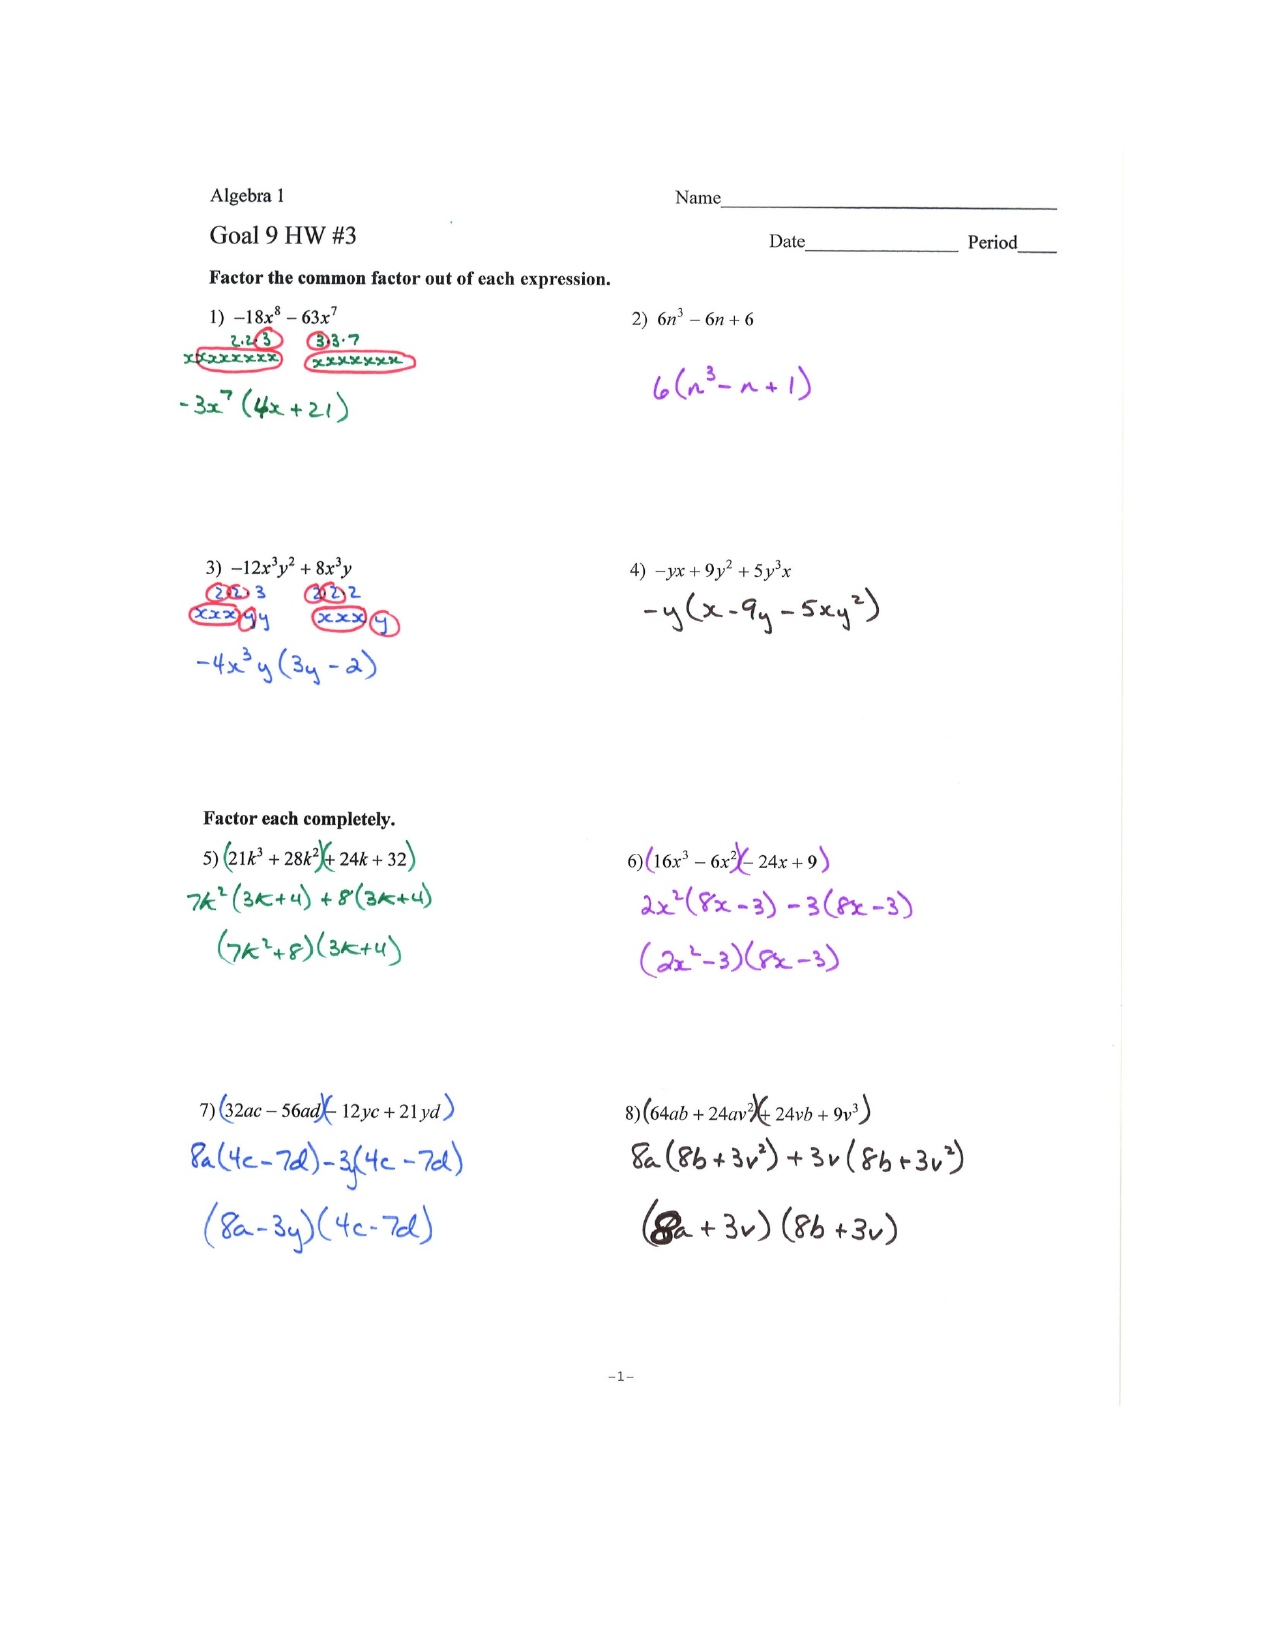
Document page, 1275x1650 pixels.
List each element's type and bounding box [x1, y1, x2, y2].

picture [150, 150, 1125, 1412]
